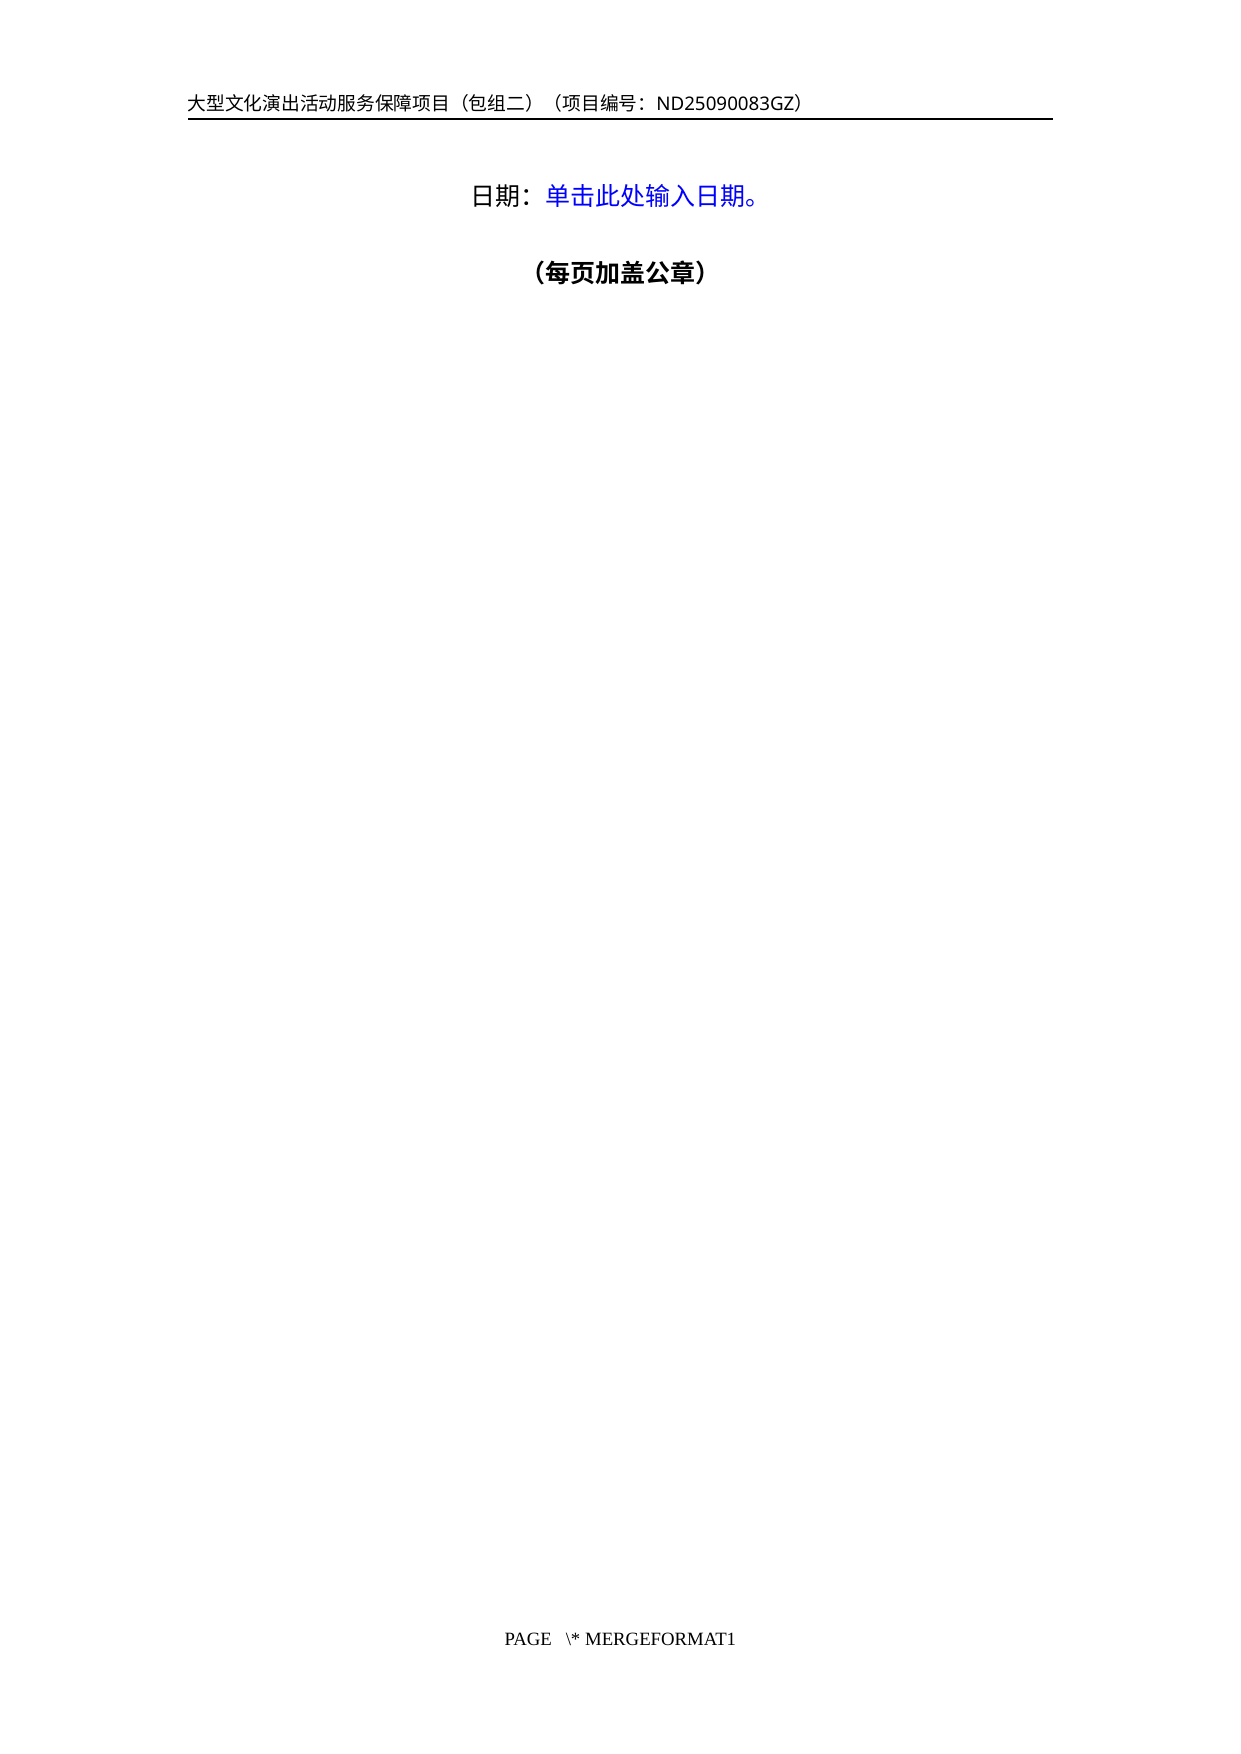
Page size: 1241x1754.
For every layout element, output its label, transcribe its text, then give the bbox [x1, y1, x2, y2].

text 日期： [187, 162, 1053, 227]
text （每页加盖公章） [187, 239, 1053, 304]
